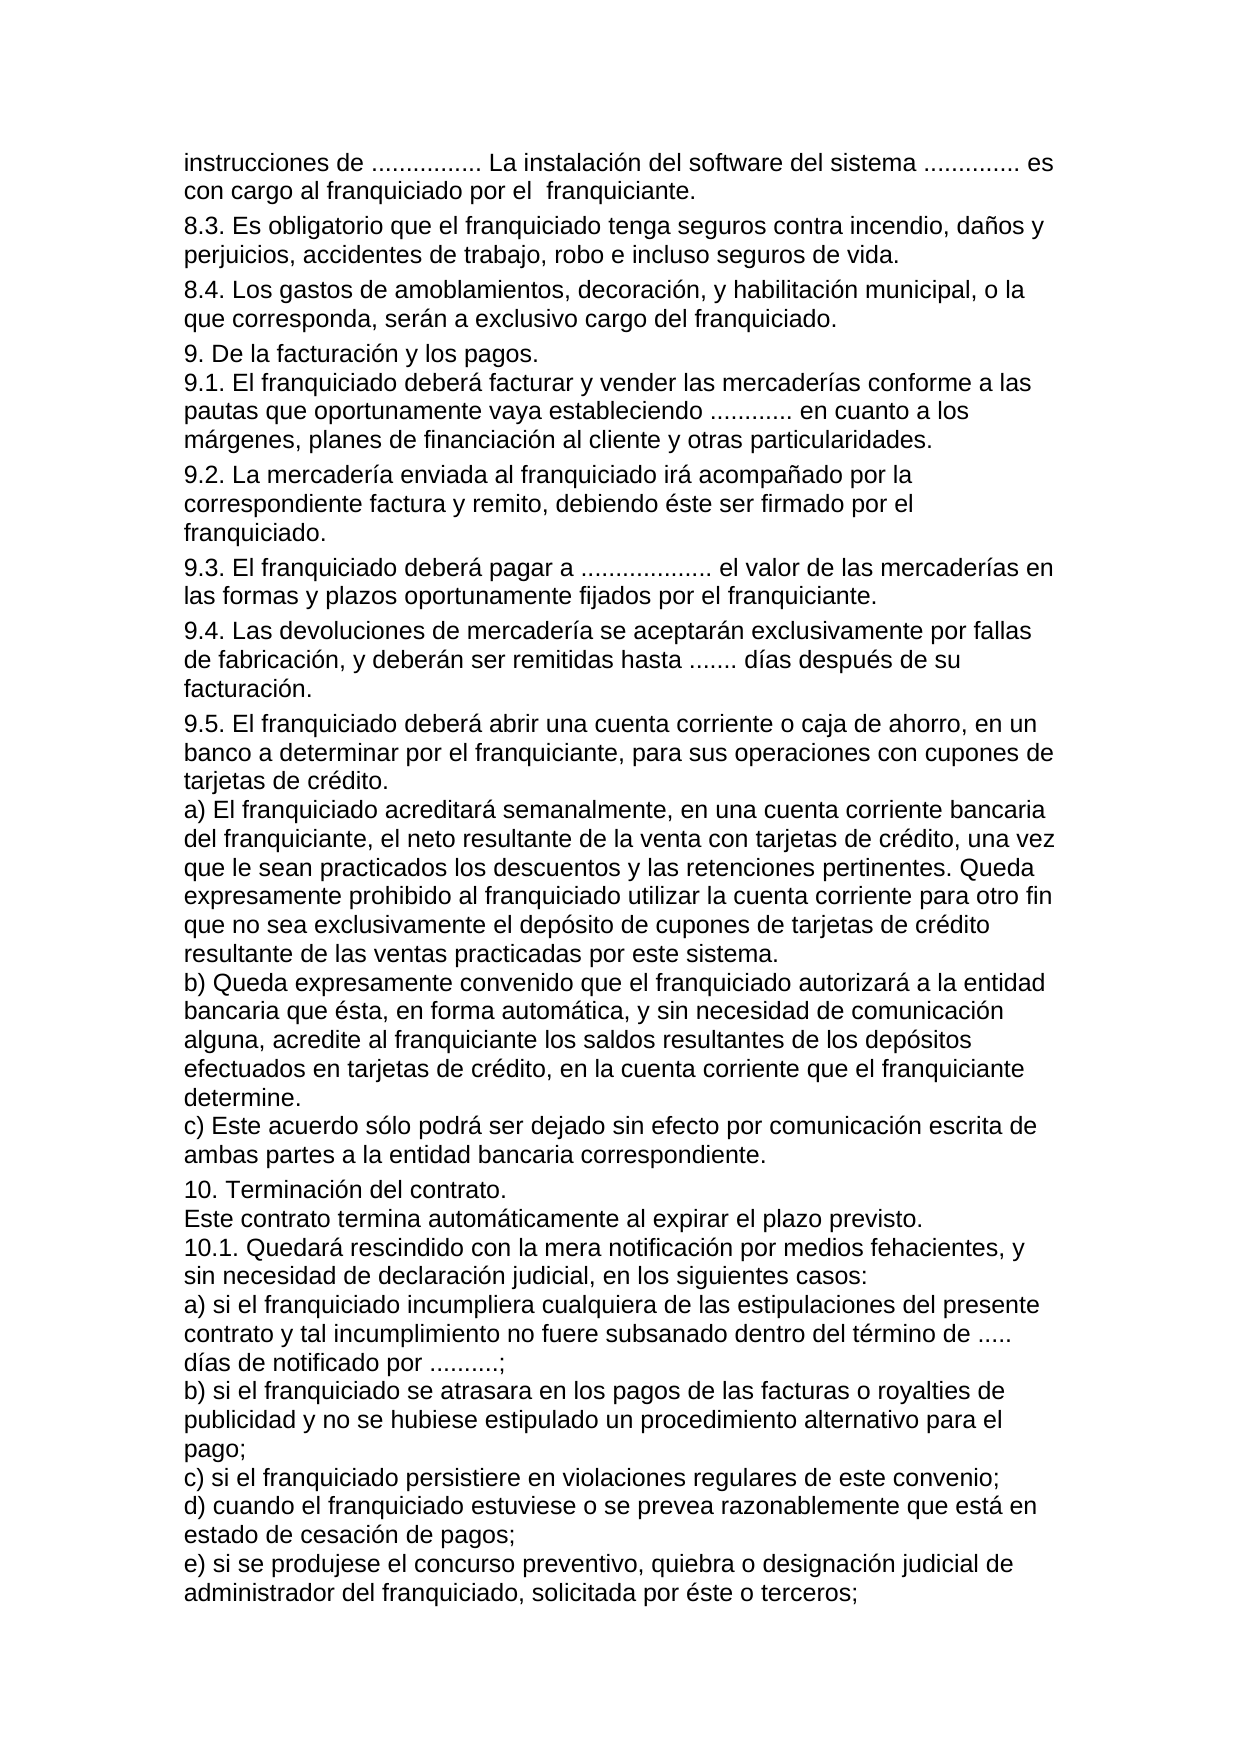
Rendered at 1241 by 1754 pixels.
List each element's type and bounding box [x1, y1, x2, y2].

table_cell [177, 148, 1063, 1606]
